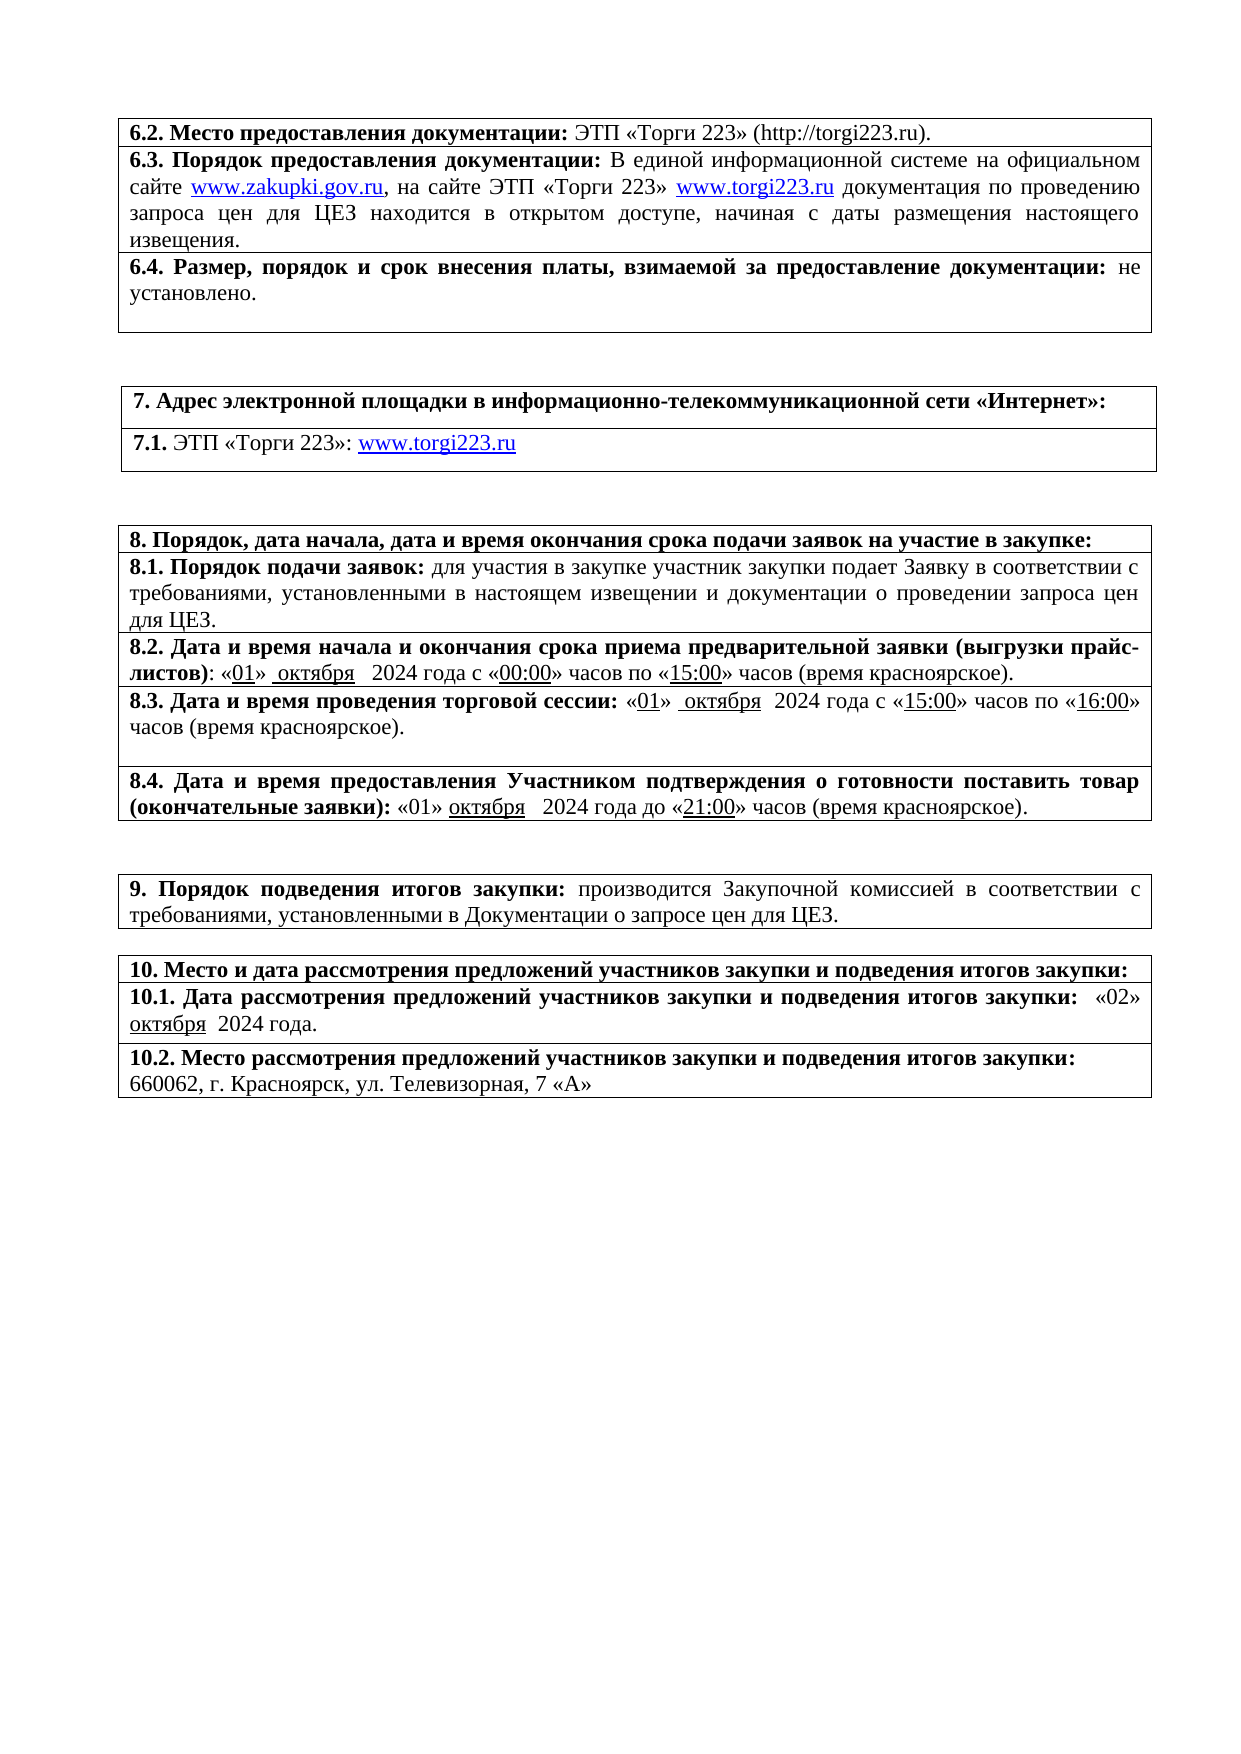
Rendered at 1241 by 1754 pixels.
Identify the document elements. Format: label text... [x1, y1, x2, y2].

table_header 10. Место и дата рассмотрения предложений участников закупки и подведения итогов закупки: [119, 956, 1151, 982]
table_cell 8.3. Дата и время проведения торговой сессии: «01» октября 2024 года с «15:00» часов по «16:00» часов (время красноярское). [119, 687, 1151, 766]
table_cell 10.2. Место рассмотрения предложений участников закупки и подведения итогов закупки: 660062, г. Красноярск, ул. Телевизорная, 7 «А» [119, 1044, 1151, 1097]
table_cell 6.3. Порядок предоставления документации: В единой информационной системе на официальном сайте www.zakupki.gov.ru, на сайте ЭТП «Торги 223» www.torgi223.ru документация по проведению запроса цен для ЦЕЗ находится в открытом доступе, начиная с даты размещения настоящего извещения. [119, 147, 1151, 252]
table_cell 10.1. Дата рассмотрения предложений участников закупки и подведения итогов закупки: «02» октября 2024 года. [119, 983, 1151, 1043]
table_header 7. Адрес электронной площадки в информационно-телекоммуникационной сети «Интернет»: [122, 387, 1156, 428]
table_cell 8.2. Дата и время начала и окончания срока приема предварительной заявки (выгрузки прайс-листов): «01» октября 2024 года с «00:00» часов по «15:00» часов (время красноярское). [119, 633, 1151, 686]
table_cell 7.1. ЭТП «Торги 223»: www.torgi223.ru [122, 429, 1156, 471]
table_header 8. Порядок, дата начала, дата и время окончания срока подачи заявок на участие в закупке: [119, 526, 1151, 552]
table_header 9. Порядок подведения итогов закупки: производится Закупочной комиссией в соответствии с требованиями, установленными в Документации о запросе цен для ЦЕЗ. [119, 875, 1151, 927]
table_cell 6.4. Размер, порядок и срок внесения платы, взимаемой за предоставление документации: не установлено. [119, 253, 1151, 332]
table_cell 6.2. Место предоставления документации: ЭТП «Торги 223» (http://torgi223.ru). [119, 119, 1151, 146]
table_cell 8.1. Порядок подачи заявок: для участия в закупке участник закупки подает Заявку в соответствии с требованиями, установленными в настоящем извещении и документации о проведении запроса цен для ЦЕЗ. [119, 553, 1151, 632]
table_cell 8.4. Дата и время предоставления Участником подтверждения о готовности поставить товар (окончательные заявки): «01» октября 2024 года до «21:00» часов (время красноярское). [119, 767, 1151, 820]
